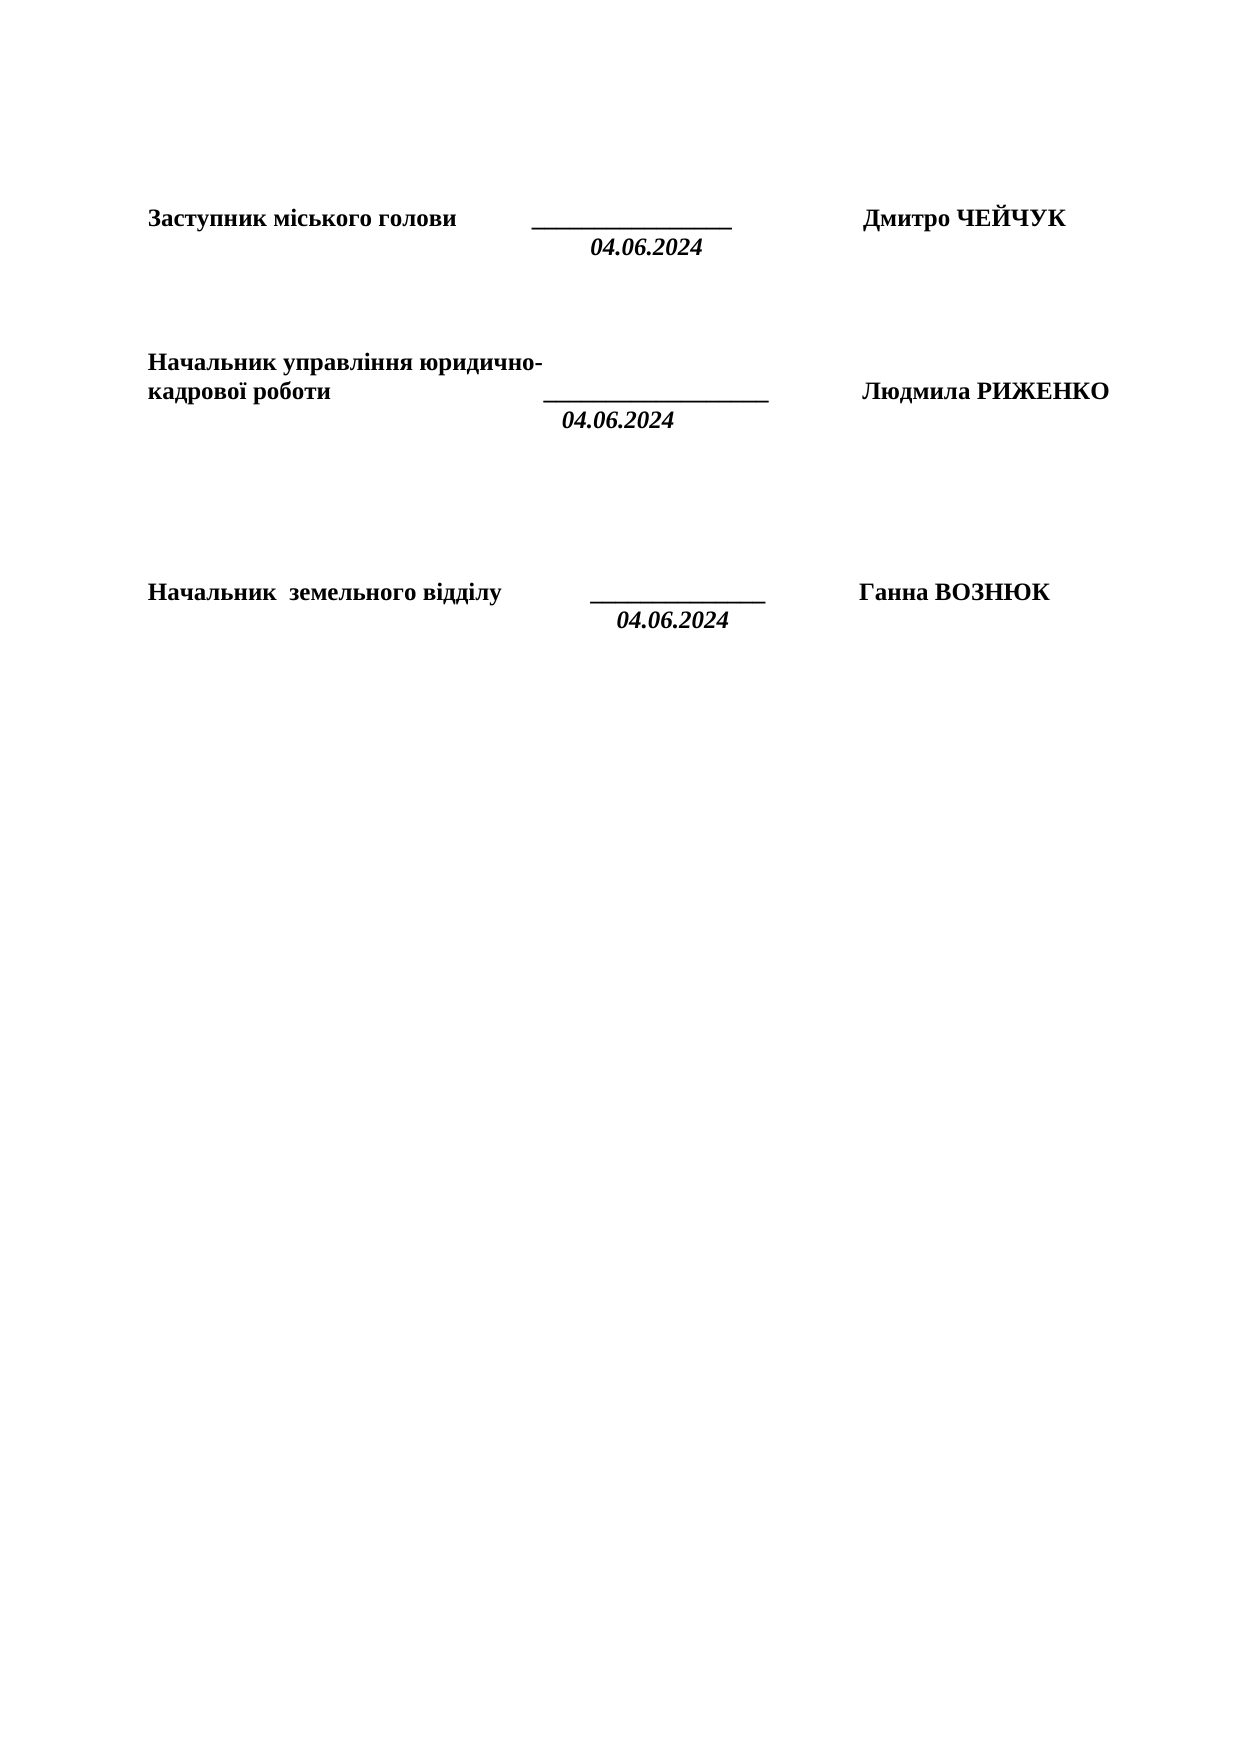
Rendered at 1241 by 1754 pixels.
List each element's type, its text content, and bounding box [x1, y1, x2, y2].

text кадрової роботи __________________ Людмила РИЖЕНКО [148, 376, 1152, 405]
text 04.06.2024 [148, 605, 1152, 634]
text Начальник управління юридично- [148, 318, 1152, 376]
text Начальник земельного відділу ______________ Ганна ВОЗНЮК [148, 577, 1152, 605]
text 04.06.2024 [590, 232, 1152, 290]
text 04.06.2024 [148, 405, 1152, 433]
text Заступник міського голови ________________ Дмитро ЧЕЙЧУК [148, 175, 1152, 232]
